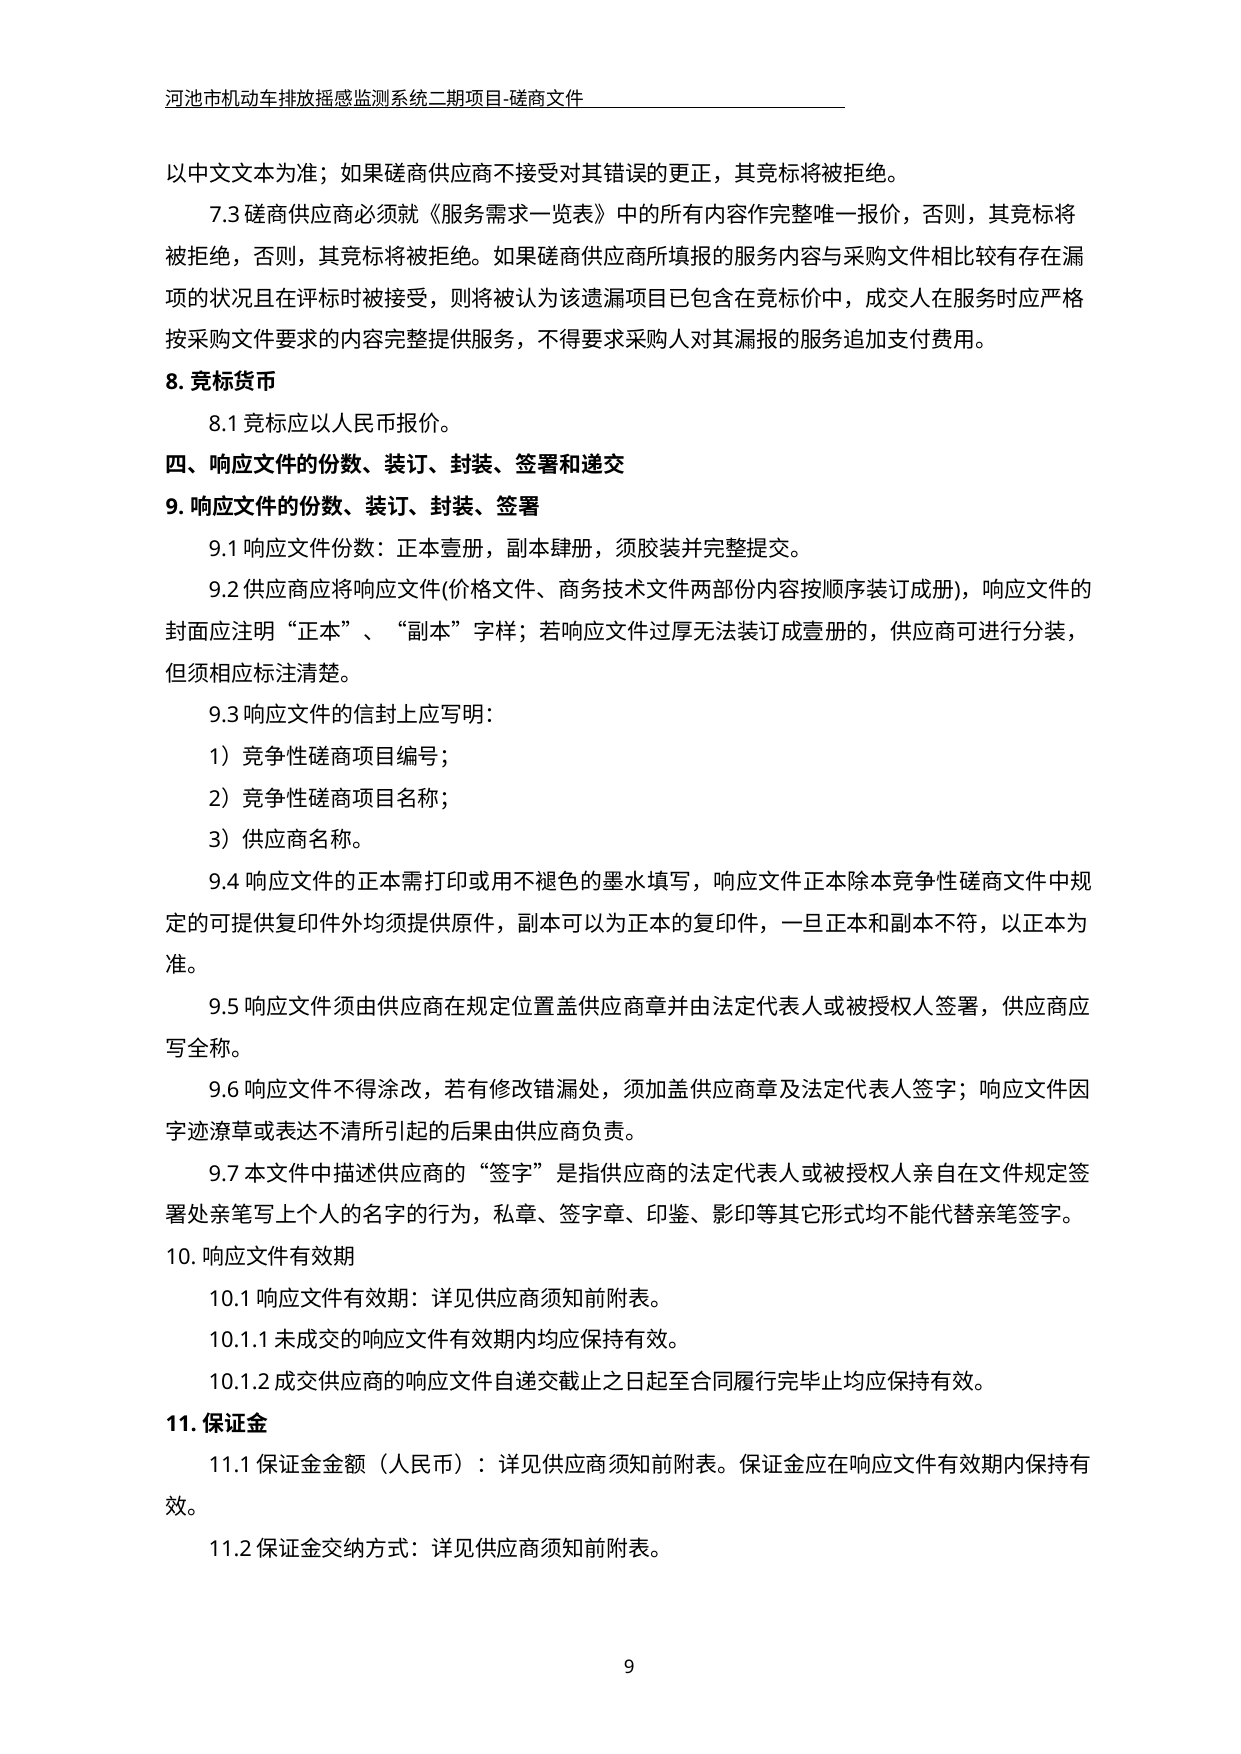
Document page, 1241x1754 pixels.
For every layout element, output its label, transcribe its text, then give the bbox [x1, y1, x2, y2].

text 9.1响应文件份数：正本壹册，副本肆册，须胶装并完整提交。 [165, 523, 1092, 564]
text 9.2供应商应将响应文件(价格文件、商务技术文件两部份内容按顺序装订成册)，响应文件的封面应注明“正本”、“副本”字样；若响应文件过厚无法装订成壹册的，供应商可进行分装，但须相应标注清楚。 [165, 564, 1092, 689]
text 10.1.1未成交的响应文件有效期内均应保持有效。 [165, 1314, 1092, 1356]
text 10.1响应文件有效期：详见供应商须知前附表。 [165, 1273, 1092, 1314]
text 9.5响应文件须由供应商在规定位置盖供应商章并由法定代表人或被授权人签署，供应商应写全称。 [165, 981, 1092, 1064]
text 8.1竞标应以人民币报价。 [165, 398, 1092, 439]
text 9.3响应文件的信封上应写明： [165, 689, 1092, 731]
text 9.7本文件中描述供应商的“签字”是指供应商的法定代表人或被授权人亲自在文件规定签署处亲笔写上个人的名字的行为，私章、签字章、印鉴、影印等其它形式均不能代替亲笔签字。 [165, 1148, 1092, 1231]
text 四、响应文件的份数、装订、封装、签署和递交 [165, 439, 1092, 481]
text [165, 148, 1092, 189]
text 11.2保证金交纳方式：详见供应商须知前附表。 [165, 1523, 1092, 1564]
text 8. 竞标货币 [165, 356, 1092, 398]
text 9.6响应文件不得涂改，若有修改错漏处，须加盖供应商章及法定代表人签字；响应文件因字迹潦草或表达不清所引起的后果由供应商负责。 [165, 1064, 1092, 1148]
text 9. 响应文件的份数、装订、封装、签署 [165, 481, 1092, 523]
text 11.1保证金金额（人民币）：详见供应商须知前附表。保证金应在响应文件有效期内保持有效。 [165, 1439, 1092, 1523]
text 2）竞争性磋商项目名称； [165, 773, 1092, 814]
text 10.1.2成交供应商的响应文件自递交截止之日起至合同履行完毕止均应保持有效。 [165, 1356, 1092, 1398]
text 7.3磋商供应商必须就《服务需求一览表》中的所有内容作完整唯一报价，否则，其竞标将被拒绝，否则，其竞标将被拒绝。如果磋商供应商所填报的服务内容与采购文件相比较有存在漏项的状况且在评标时被接受，则将被认为该遗漏项目已包含在竞标价中，成交人在服务时应严格按采购文件要求的内容完整提供服务，不得要求采购人对其漏报的服务追加支付费用。 [165, 189, 1092, 356]
text 3）供应商名称。 [165, 814, 1092, 856]
text 1）竞争性磋商项目编号； [165, 731, 1092, 773]
text 11. 保证金 [165, 1398, 1092, 1439]
text 9.4 响应文件的正本需打印或用不褪色的墨水填写，响应文件正本除本竞争性磋商文件中规定的可提供复印件外均须提供原件，副本可以为正本的复印件，一旦正本和副本不符，以正本为准。 [165, 856, 1092, 981]
text 10. 响应文件有效期 [165, 1231, 1092, 1273]
